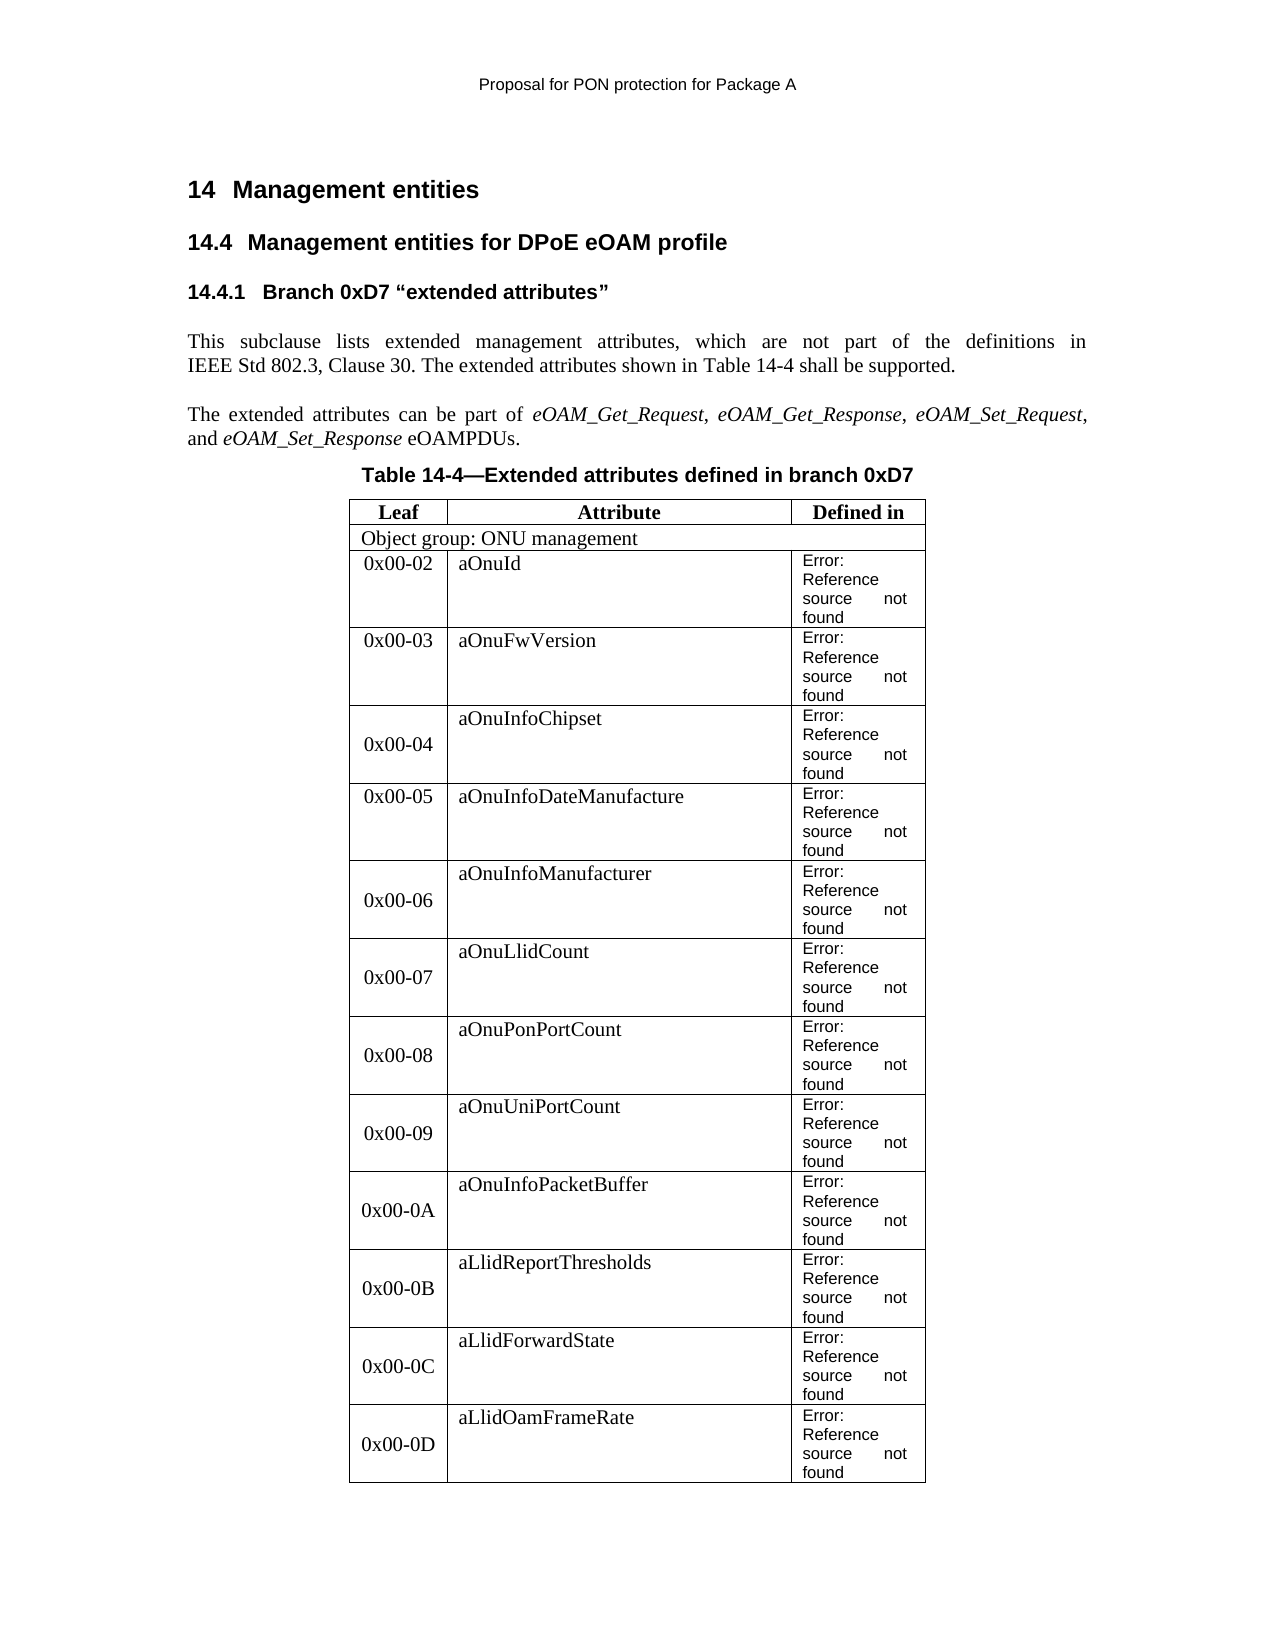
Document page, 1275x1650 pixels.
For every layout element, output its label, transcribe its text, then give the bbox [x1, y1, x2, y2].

subtitle Management entities [187, 175, 1087, 204]
table_cell aOnuFwVersion [448, 628, 791, 705]
table_cell aLlidForwardState [448, 1328, 791, 1404]
subtitle Management entities for DPoE eOAM profile [187, 229, 1087, 255]
subtitle Branch 0xD7 “extended attributes” [187, 280, 1087, 304]
table_cell 0x00-09 [350, 1095, 447, 1171]
table_cell Object group: ONU management [350, 525, 925, 549]
table_cell 0x00-02 [350, 551, 447, 627]
table_cell aOnuId [448, 551, 791, 627]
table_cell aOnuInfoChipset [448, 706, 791, 783]
table_cell 0x00-07 [350, 939, 447, 1016]
table_cell 0x00-06 [350, 861, 447, 938]
table_cell 0x00-03 [350, 628, 447, 705]
table_cell 0x00-05 [350, 784, 447, 860]
table_cell aOnuInfoPacketBuffer [448, 1172, 791, 1249]
table_cell aOnuUniPortCount [448, 1095, 791, 1171]
table_cell aOnuInfoDateManufacture [448, 784, 791, 860]
table_header Attribute [448, 500, 791, 524]
table_cell aLlidReportThresholds [448, 1250, 791, 1327]
table_cell 0x00-0D [350, 1405, 447, 1482]
table_cell 0x00-0B [350, 1250, 447, 1327]
table_cell 0x00-0A [350, 1172, 447, 1249]
table_cell 0x00-0C [350, 1328, 447, 1404]
table_cell aLlidOamFrameRate [448, 1405, 791, 1482]
table_cell 0x00-04 [350, 706, 447, 783]
table_cell 0x00-08 [350, 1017, 447, 1093]
table_header Defined in [792, 500, 925, 524]
table_header Leaf [350, 500, 447, 524]
list The extended attributes can be part of eOAM_Get_Request, eOAM_Get_Response, eOAM_Set_Request, and eOAM_Set_Response eOAMPDUs. [187, 402, 1087, 450]
table_cell aOnuLlidCount [448, 939, 791, 1016]
table_cell aOnuPonPortCount [448, 1017, 791, 1093]
table_cell aOnuInfoManufacturer [448, 861, 791, 938]
